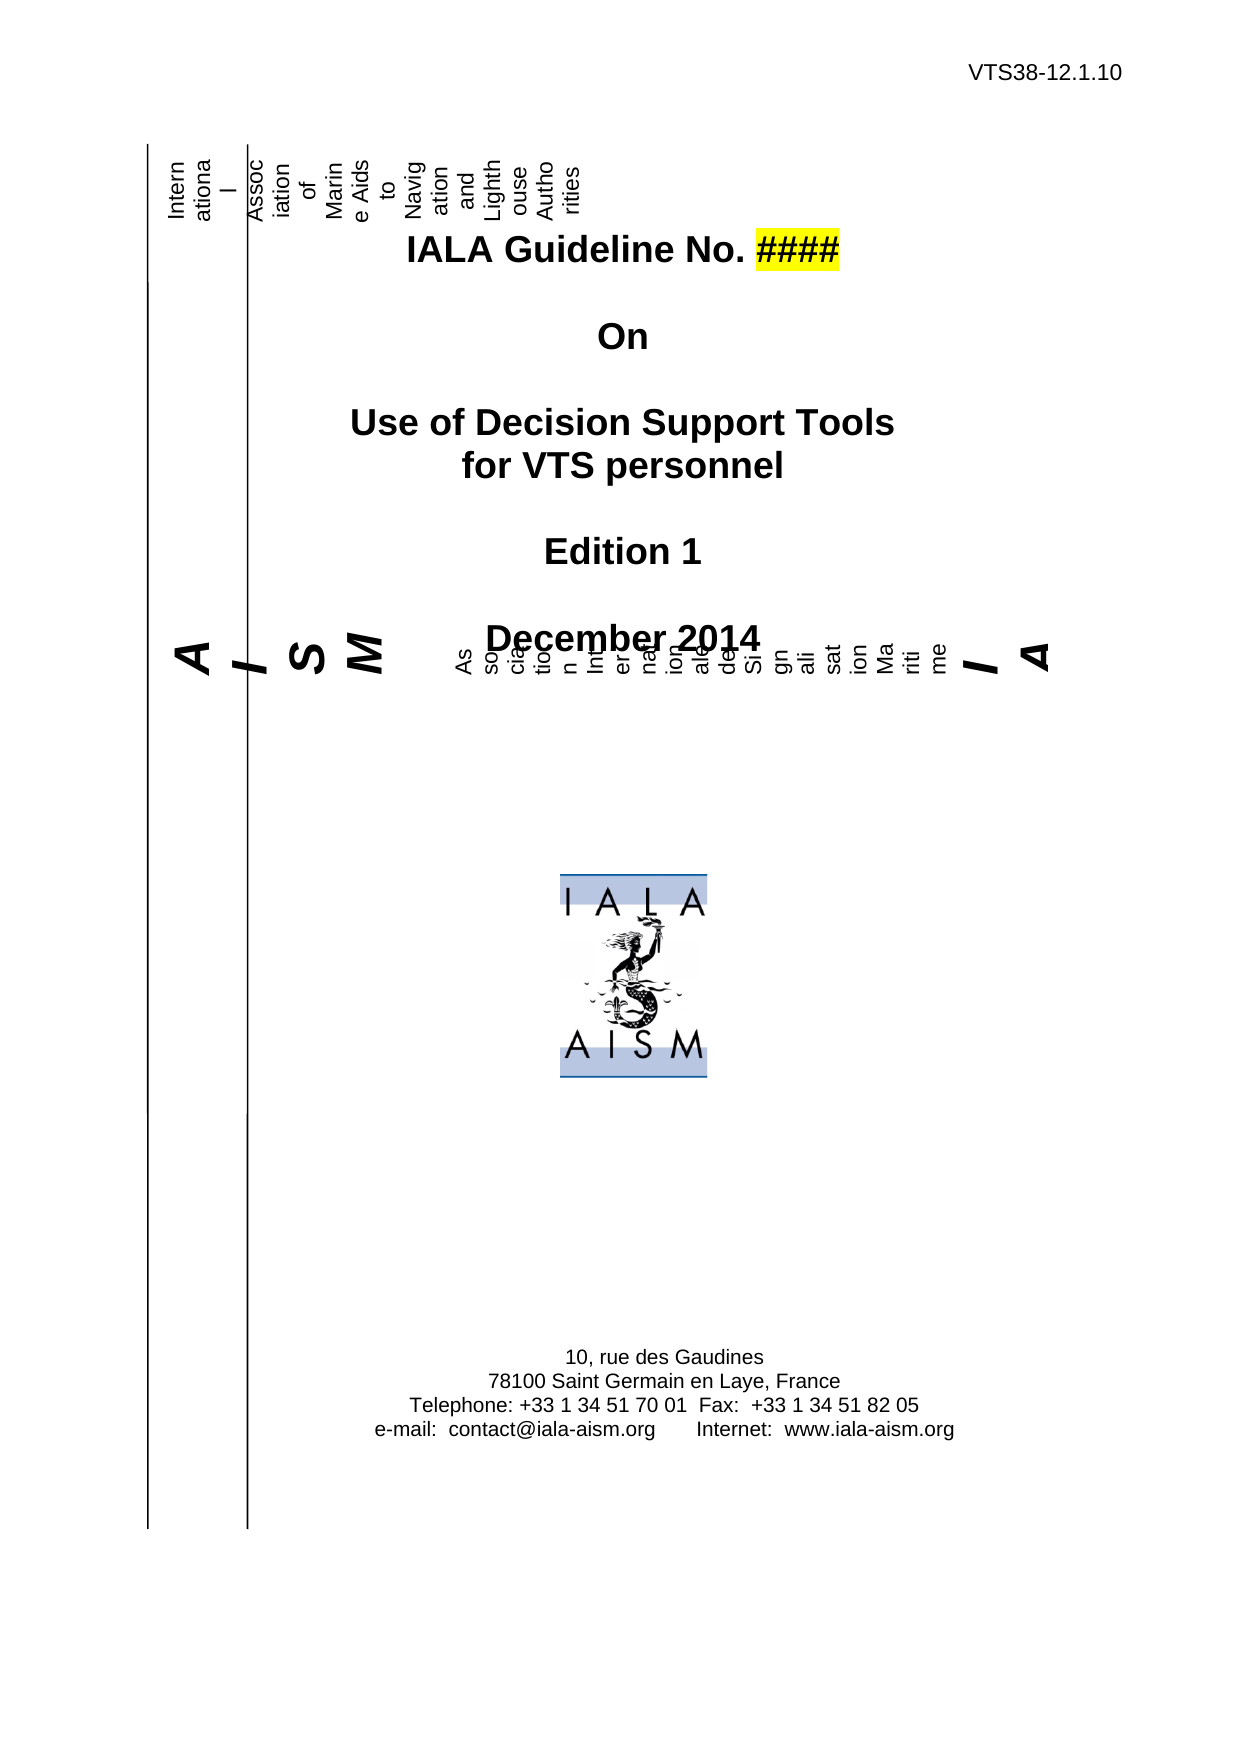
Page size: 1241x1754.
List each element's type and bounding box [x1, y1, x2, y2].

picture [560, 874, 708, 1078]
